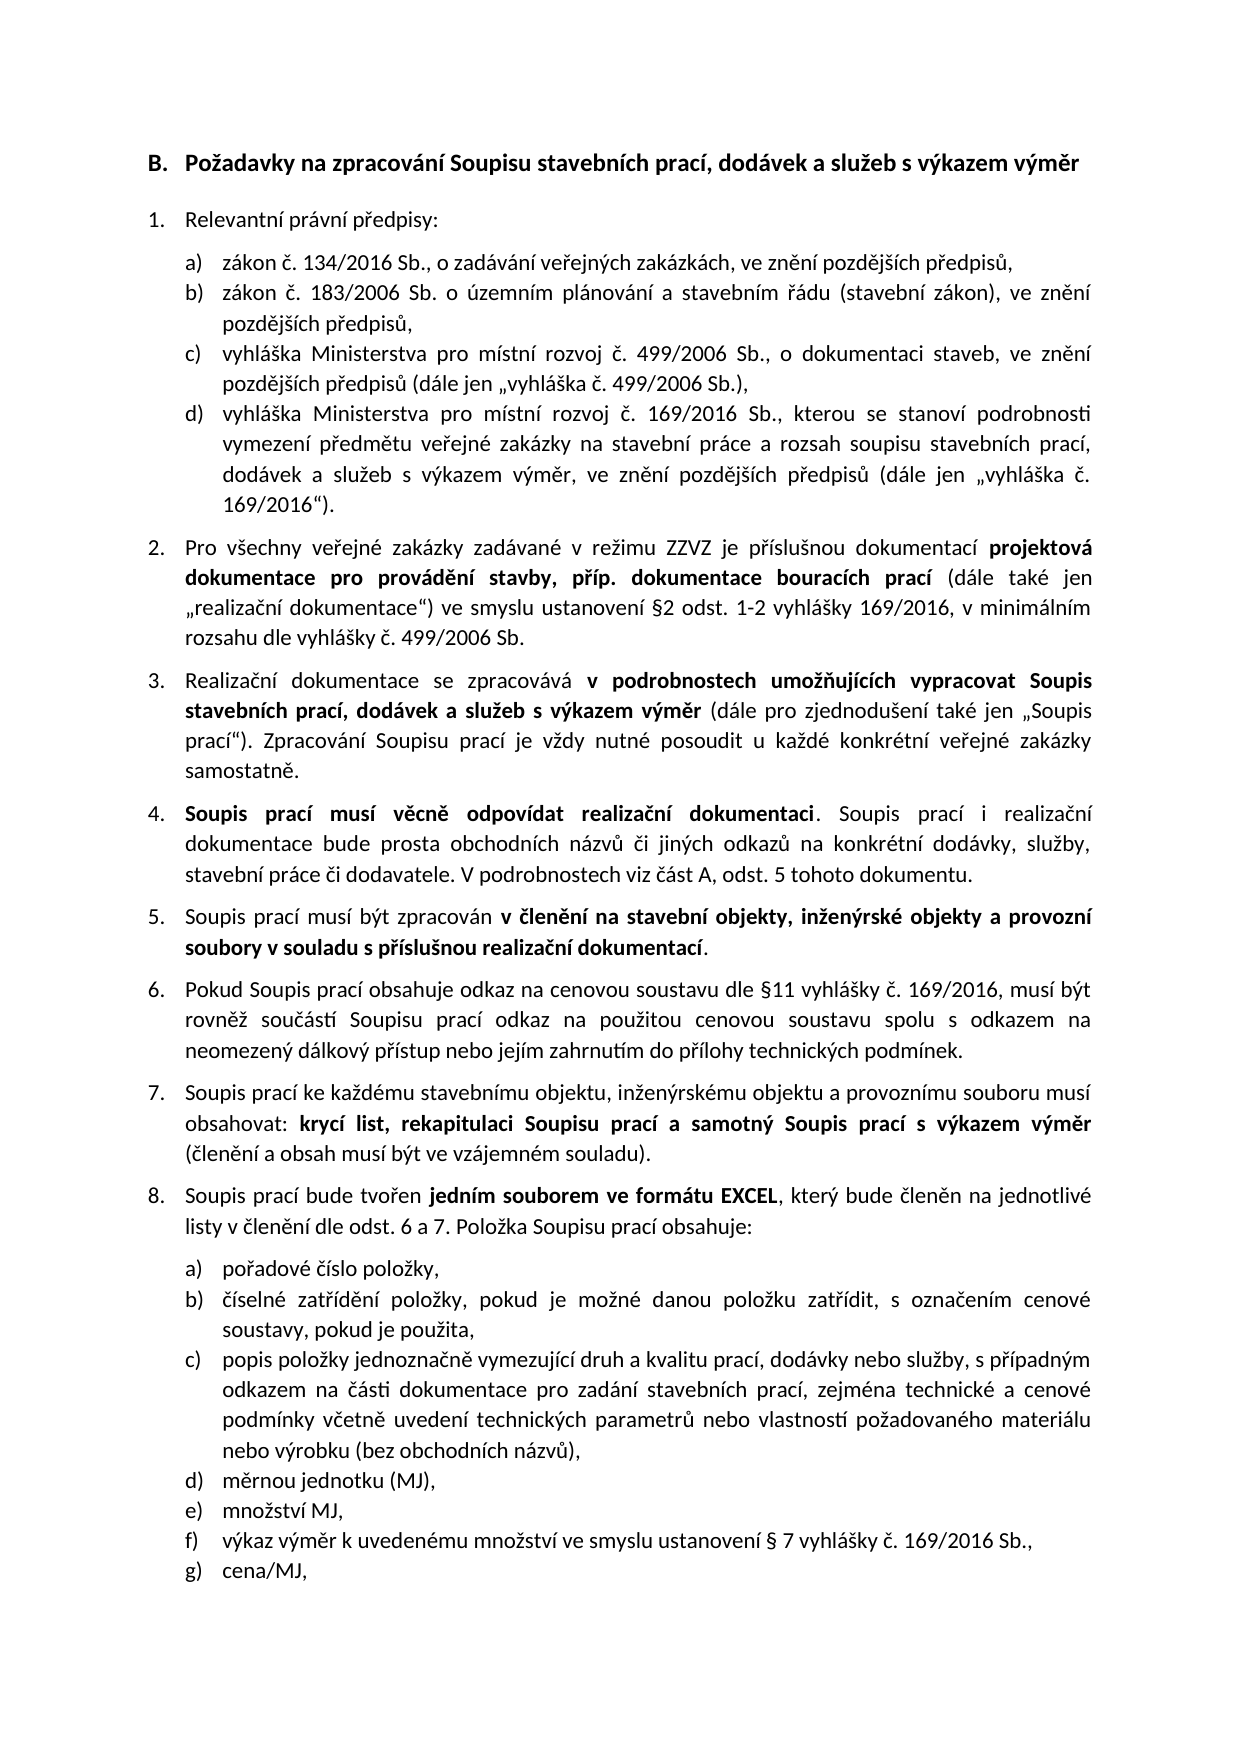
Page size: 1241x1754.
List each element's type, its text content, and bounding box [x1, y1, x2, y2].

list číselné zatřídění položky, pokud je možné danou položku zatřídit, s označením cenové soustavy, pokud je použita, [185, 1285, 1093, 1343]
list Soupis prací musí být zpracován v členění na stavební objekty, inženýrské objekty a provozní soubory v souladu s příslušnou realizační dokumentací. [148, 902, 1093, 961]
list Soupis prací ke každému stavebnímu objektu, inženýrskému objektu a provoznímu souboru musí obsahovat: krycí list, rekapitulaci Soupisu prací a samotný Soupis prací s výkazem výměr (členění a obsah musí být ve vzájemném souladu). [148, 1078, 1093, 1167]
list zákon č. 134/2016 Sb., o zadávání veřejných zakázkách, ve znění pozdějších předpisů, [185, 248, 1093, 276]
list zákon č. 183/2006 Sb. o územním plánování a stavebním řádu (stavební zákon), ve znění pozdějších předpisů, [185, 278, 1093, 337]
list popis položky jednoznačně vymezující druh a kvalitu prací, dodávky nebo služby, s případným odkazem na části dokumentace pro zadání stavebních prací, zejména technické a cenové podmínky včetně uvedení technických parametrů nebo vlastností požadovaného materiálu nebo výrobku (bez obchodních názvů), [185, 1345, 1093, 1464]
list vyhláška Ministerstva pro místní rozvoj č. 169/2016 Sb., kterou se stanoví podrobnosti vymezení předmětu veřejné zakázky na stavební práce a rozsah soupisu stavebních prací, dodávek a služeb s výkazem výměr, ve znění pozdějších předpisů (dále jen „vyhláška č. 169/2016“). [185, 399, 1093, 518]
list pořadové číslo položky, [185, 1254, 1093, 1282]
list cena/MJ, [185, 1557, 1093, 1584]
list Soupis prací musí věcně odpovídat realizační dokumentaci. Soupis prací i realizační dokumentace bude prosta obchodních názvů či jiných odkazů na konkrétní dodávky, služby, stavební práce či dodavatele. V podrobnostech viz část A, odst. 5 tohoto dokumentu. [148, 799, 1093, 888]
list Pokud Soupis prací obsahuje odkaz na cenovou soustavu dle §11 vyhlášky č. 169/2016, musí být rovněž součástí Soupisu prací odkaz na použitou cenovou soustavu spolu s odkazem na neomezený dálkový přístup nebo jejím zahrnutím do přílohy technických podmínek. [148, 975, 1093, 1064]
list Realizační dokumentace se zpracovává v podrobnostech umožňujících vypracovat Soupis stavebních prací, dodávek a služeb s výkazem výměr (dále pro zjednodušení také jen „Soupis prací“). Zpracování Soupisu prací je vždy nutné posoudit u každé konkrétní veřejné zakázky samostatně. [148, 666, 1093, 784]
list výkaz výměr k uvedenému množství ve smyslu ustanovení § 7 vyhlášky č. 169/2016 Sb., [185, 1526, 1093, 1554]
list Požadavky na zpracování Soupisu stavebních prací, dodávek a služeb s výkazem výměr [148, 148, 1093, 178]
list vyhláška Ministerstva pro místní rozvoj č. 499/2006 Sb., o dokumentaci staveb, ve znění pozdějších předpisů (dále jen „vyhláška č. 499/2006 Sb.), [185, 339, 1093, 397]
list Soupis prací bude tvořen jedním souborem ve formátu EXCEL, který bude členěn na jednotlivé listy v členění dle odst. 6 a 7. Položka Soupisu prací obsahuje: [148, 1182, 1093, 1240]
list množství MJ, [185, 1496, 1093, 1524]
list Relevantní právní předpisy: [148, 206, 1093, 233]
list měrnou jednotku (MJ), [185, 1466, 1093, 1494]
list Pro všechny veřejné zakázky zadávané v režimu ZZVZ je příslušnou dokumentací projektová dokumentace pro provádění stavby, příp. dokumentace bouracích prací (dále také jen „realizační dokumentace“) ve smyslu ustanovení §2 odst. 1-2 vyhlášky 169/2016, v minimálním rozsahu dle vyhlášky č. 499/2006 Sb. [148, 533, 1093, 651]
